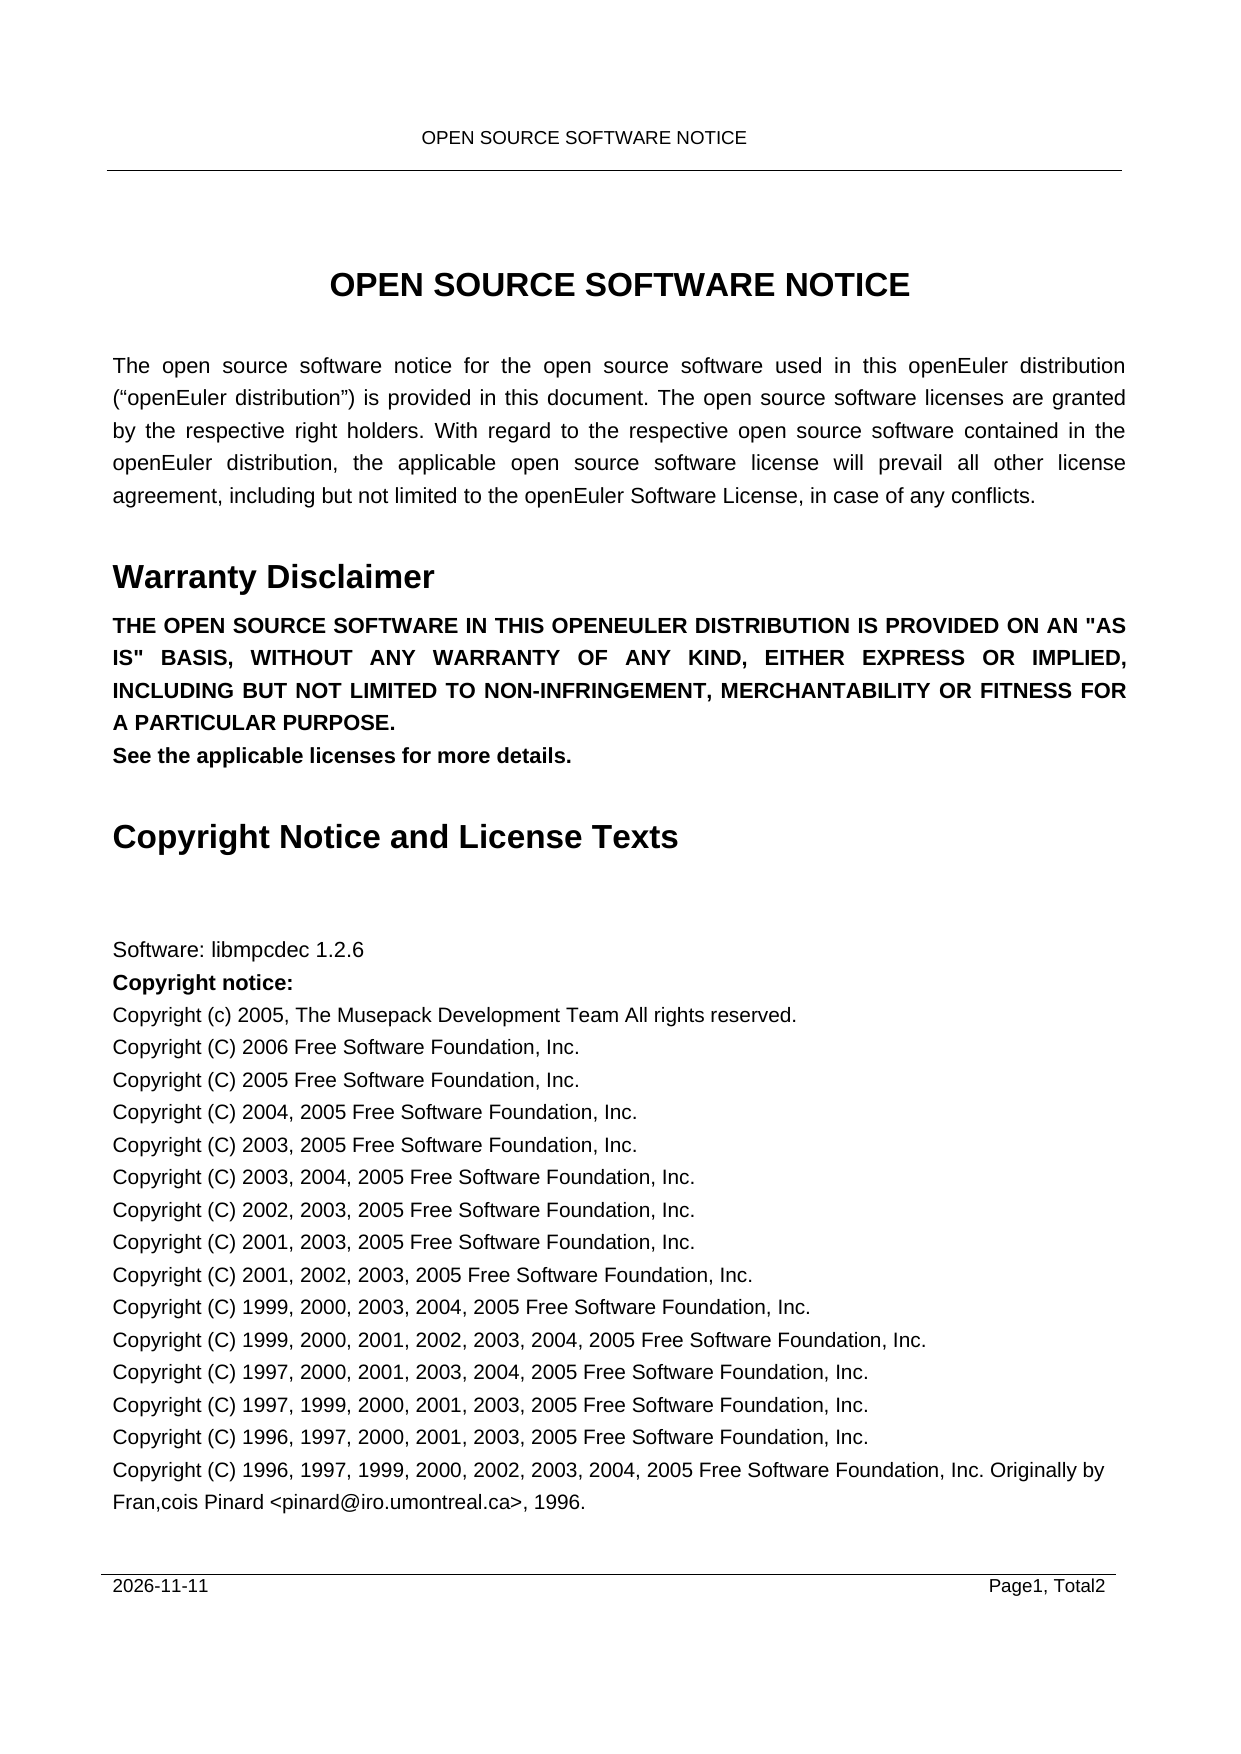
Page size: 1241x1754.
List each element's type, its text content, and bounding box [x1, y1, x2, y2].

text Warranty Disclaimer [112, 544, 1128, 609]
text Copyright (C) 2005 Free Software Foundation, Inc. [112, 1063, 1128, 1096]
text The open source software notice for the open source software used in this openEuler distribution (“openEuler distribution”) is provided in this document. The open source software licenses are granted by the respective right holders. With regard to the respective open source software contained in the openEuler distribution, the applicable open source software license will prevail all other license agreement, including but not limited to the openEuler Software License, in case of any conflicts. [112, 349, 1128, 511]
text Copyright (C) 2003, 2005 Free Software Foundation, Inc. [112, 1128, 1128, 1161]
text Copyright (C) 2003, 2004, 2005 Free Software Foundation, Inc. [112, 1161, 1128, 1193]
text Copyright (C) 1996, 1997, 1999, 2000, 2002, 2003, 2004, 2005 Free Software Foundation, Inc. Originally by Fran,cois Pinard <pinard@iro.umontreal.ca>, 1996. [112, 1453, 1128, 1518]
text Copyright notice: [112, 966, 1128, 998]
text THE OPEN SOURCE SOFTWARE IN THIS OPENEULER DISTRIBUTION IS PROVIDED ON AN "AS IS" BASIS, WITHOUT ANY WARRANTY OF ANY KIND, EITHER EXPRESS OR IMPLIED, INCLUDING BUT NOT LIMITED TO NON-INFRINGEMENT, MERCHANTABILITY OR FITNESS FOR A PARTICULAR PURPOSE. See the applicable licenses for more details. [112, 609, 1128, 771]
text Copyright (C) 1997, 1999, 2000, 2001, 2003, 2005 Free Software Foundation, Inc. [112, 1388, 1128, 1421]
text Copyright (C) 1999, 2000, 2003, 2004, 2005 Free Software Foundation, Inc. [112, 1291, 1128, 1323]
text Copyright (c) 2005, The Musepack Development Team All rights reserved. [112, 998, 1128, 1031]
text OPEN SOURCE SOFTWARE NOTICE [112, 251, 1128, 316]
text Copyright (C) 1996, 1997, 2000, 2001, 2003, 2005 Free Software Foundation, Inc. [112, 1421, 1128, 1453]
text Copyright (C) 1999, 2000, 2001, 2002, 2003, 2004, 2005 Free Software Foundation, Inc. [112, 1323, 1128, 1356]
text Software: libmpcdec 1.2.6 [112, 933, 1128, 966]
text Copyright (C) 1997, 2000, 2001, 2003, 2004, 2005 Free Software Foundation, Inc. [112, 1356, 1128, 1388]
text Copyright (C) 2004, 2005 Free Software Foundation, Inc. [112, 1096, 1128, 1128]
text Copyright Notice and License Texts [112, 804, 1128, 869]
text Copyright (C) 2006 Free Software Foundation, Inc. [112, 1031, 1128, 1063]
text Copyright (C) 2001, 2003, 2005 Free Software Foundation, Inc. [112, 1226, 1128, 1258]
text Copyright (C) 2002, 2003, 2005 Free Software Foundation, Inc. [112, 1193, 1128, 1226]
text Copyright (C) 2001, 2002, 2003, 2005 Free Software Foundation, Inc. [112, 1258, 1128, 1291]
